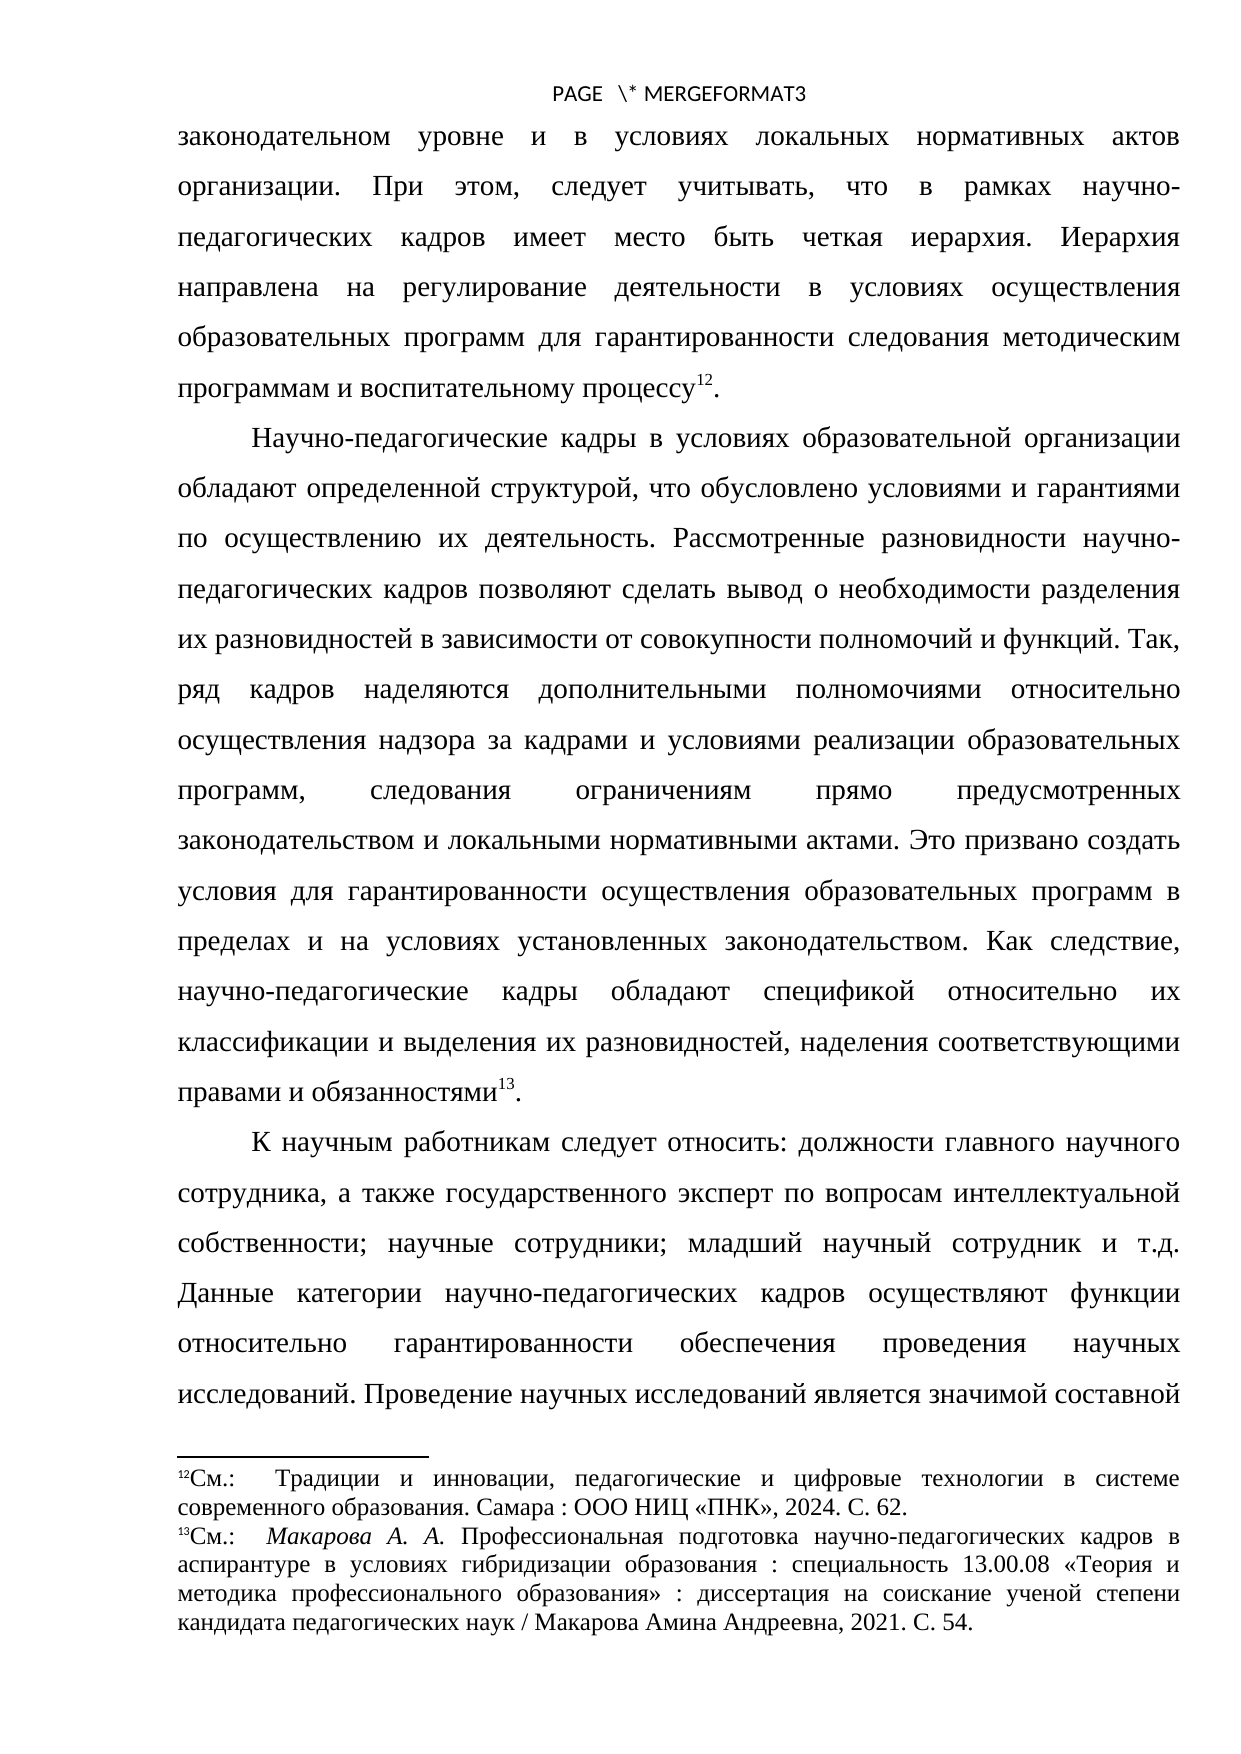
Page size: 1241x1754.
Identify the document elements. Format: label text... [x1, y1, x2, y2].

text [177, 118, 1181, 403]
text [177, 1124, 1181, 1409]
text Научно-педагогические кадры в условиях образовательной организации обладают определенной структурой, что обусловлено условиями и гарантиями по осуществлению их деятельность. Рассмотренные разновидности научно-педагогических кадров позволяют сделать вывод о необходимости разделения их разновидностей в зависимости от совокупности полномочий и функций. Так, ряд кадров наделяются дополнительными полномочиями относительно осуществления надзора за кадрами и условиями реализации образовательных программ, следования ограничениям прямо предусмотренных законодательством и локальными нормативными актами. Это призвано создать условия для гарантированности осуществления образовательных программ в пределах и на условиях установленных законодательством. Как следствие, научно-педагогические кадры обладают спецификой относительно их классификации и выделения их разновидностей, наделения соответствующими правами и обязанностями. [177, 420, 1181, 1108]
